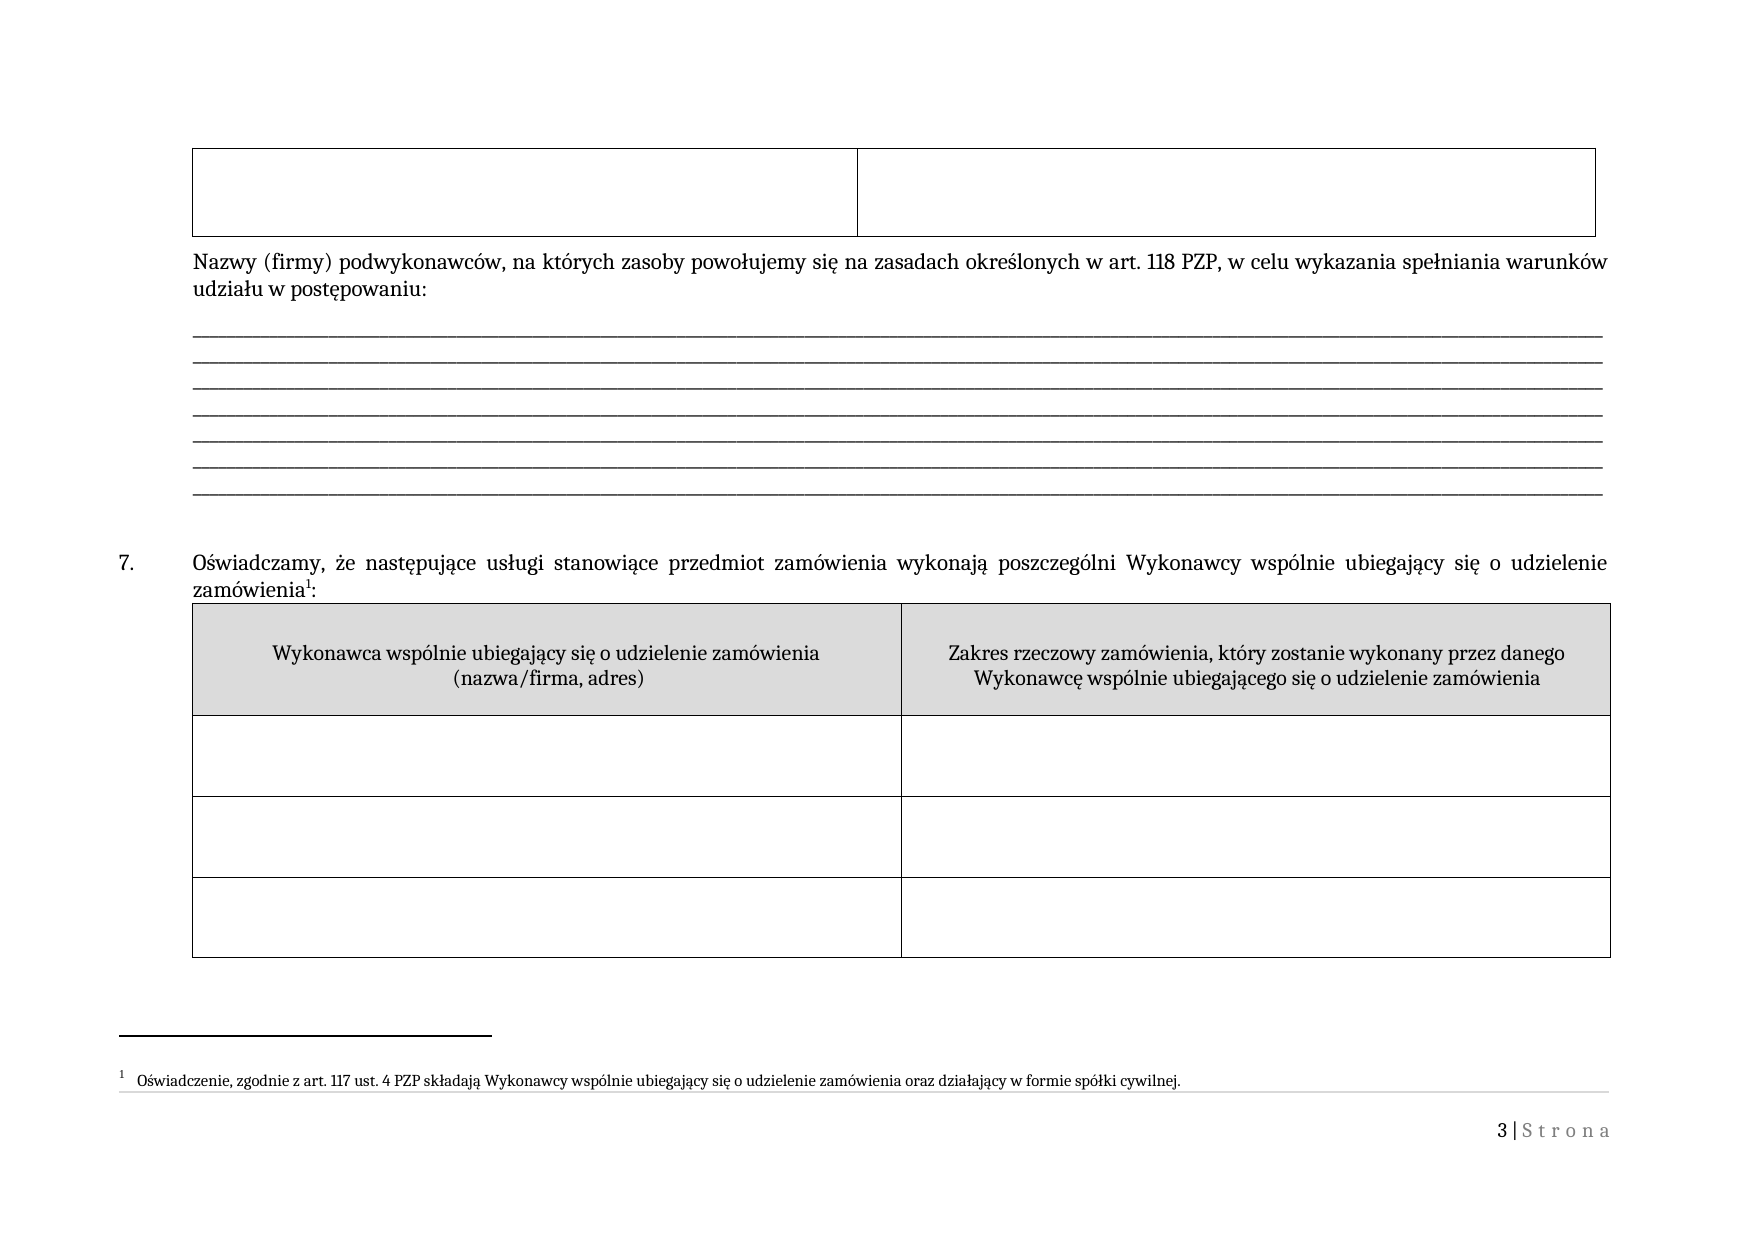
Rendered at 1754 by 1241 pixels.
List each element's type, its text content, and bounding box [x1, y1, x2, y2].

list 7. Oświadczamy, że następujące usługi stanowiące przedmiot zamówienia wykonają poszczególni Wykonawcy wspólnie ubiegający się o udzielenie zamówienia: [119, 550, 1609, 603]
table_cell [858, 149, 1595, 236]
table_header Zakres rzeczowy zamówienia, który zostanie wykonany przez danego Wykonawcę wspólnie ubiegającego się o udzielenie zamówienia [902, 604, 1610, 715]
table_cell [902, 878, 1610, 957]
text __________________________________________________________________________________________________________________________________________________________________________________________________________________________________________________________________________________________________________________________________________________________________________________________________________________________________________________________________________________________________________________________________________________________________________________________________________________________________________________________________________________________________________________________________________________________________________________________________________________________________________________________________________________________________________________________________________________________________________________________________________________________________________________________________________________________________________________________________________________________________________________________________________ [193, 314, 1609, 499]
table_header Wykonawca wspólnie ubiegający się o udzielenie zamówienia (nazwa/firma, adres) [193, 604, 901, 715]
table_cell [902, 716, 1610, 796]
table_cell [193, 797, 901, 877]
table_cell [193, 716, 901, 796]
table_cell [193, 149, 857, 236]
table_cell [193, 878, 901, 957]
text Nazwy (firmy) podwykonawców, na których zasoby powołujemy się na zasadach określonych w art. 118 PZP, w celu wykazania spełniania warunków udziału w postępowaniu: [193, 249, 1609, 302]
table_cell [902, 797, 1610, 877]
